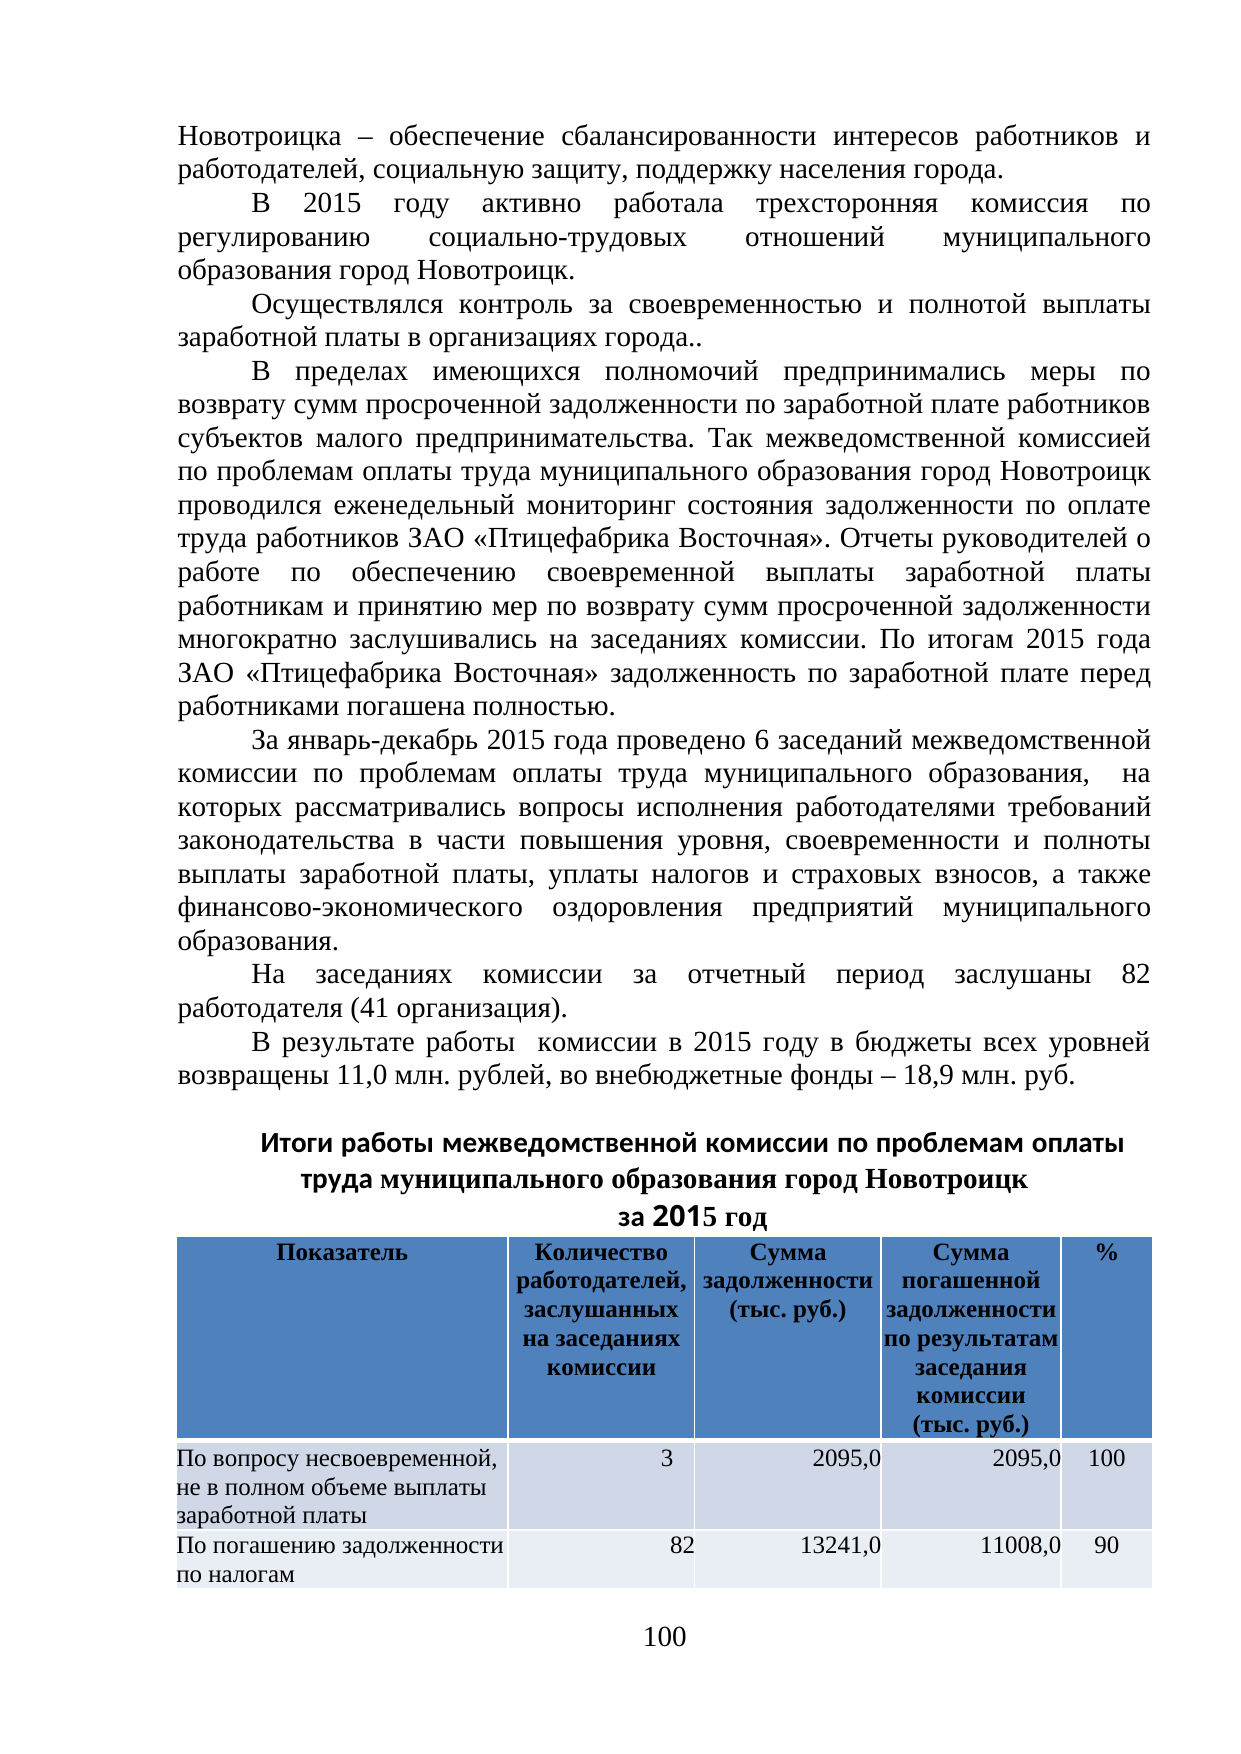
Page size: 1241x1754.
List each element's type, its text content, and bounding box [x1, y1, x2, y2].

text За январь-декабрь 2015 года проведено 6 заседаний межведомственной комиссии по проблемам оплаты труда муниципального образования, на которых рассматривались вопросы исполнения работодателями требований законодательства в части повышения уровня, своевременности и полноты выплаты заработной платы, уплаты налогов и страховых взносов, а также финансово-экономического оздоровления предприятий муниципального образования. [177, 722, 1152, 957]
table_cell 90 [1062, 1531, 1152, 1588]
table_header Сумма погашенной задолженности по результатам заседания комиссии (тыс. руб.) [882, 1237, 1060, 1438]
text На заседаниях комиссии за отчетный период заслушаны 82 работодателя (41 организация). [177, 957, 1152, 1024]
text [177, 118, 1152, 185]
table_cell 82 [509, 1531, 694, 1588]
table_header Сумма задолженности (тыс. руб.) [695, 1237, 880, 1438]
text Итоги работы межведомственной комиссии по проблемам оплаты труда муниципального образования город Новотроицк [177, 1124, 1152, 1196]
text за 2015 год [177, 1196, 1152, 1235]
table_cell 100 [1062, 1443, 1152, 1529]
table_cell 11008,0 [882, 1531, 1060, 1588]
table_cell По погашению задолженности по налогам [177, 1531, 507, 1588]
text В 2015 году активно работала трехсторонняя комиссия по регулированию социально-трудовых отношений муниципального образования город Новотроицк. [177, 185, 1152, 286]
table_cell По вопросу несвоевременной, не в полном объеме выплаты заработной платы [177, 1443, 507, 1529]
text В пределах имеющихся полномочий предпринимались меры по возврату сумм просроченной задолженности по заработной плате работников субъектов малого предпринимательства. Так межведомственной комиссией по проблемам оплаты труда муниципального образования город Новотроицк проводился еженедельный мониторинг состояния задолженности по оплате труда работников ЗАО «Птицефабрика Восточная». Отчеты руководителей о работе по обеспечению своевременной выплаты заработной платы работникам и принятию мер по возврату сумм просроченной задолженности многократно заслушивались на заседаниях комиссии. По итогам 2015 года ЗАО «Птицефабрика Восточная» задолженность по заработной плате перед работниками погашена полностью. [177, 353, 1152, 722]
table_cell 2095,0 [882, 1443, 1060, 1529]
table_header % [1062, 1237, 1152, 1438]
table_cell 3 [509, 1443, 694, 1529]
table_cell 2095,0 [695, 1443, 880, 1529]
table_header Количество работодателей, заслушанных на заседаниях комиссии [509, 1237, 694, 1438]
table_cell 13241,0 [695, 1531, 880, 1588]
table_header Показатель [177, 1237, 507, 1438]
text В результате работы комиссии в 2015 году в бюджеты всех уровней возвращены 11,0 млн. рублей, во внебюджетные фонды – 18,9 млн. руб. [177, 1024, 1152, 1091]
text Осуществлялся контроль за своевременностью и полнотой выплаты заработной платы в организациях города.. [177, 286, 1152, 353]
